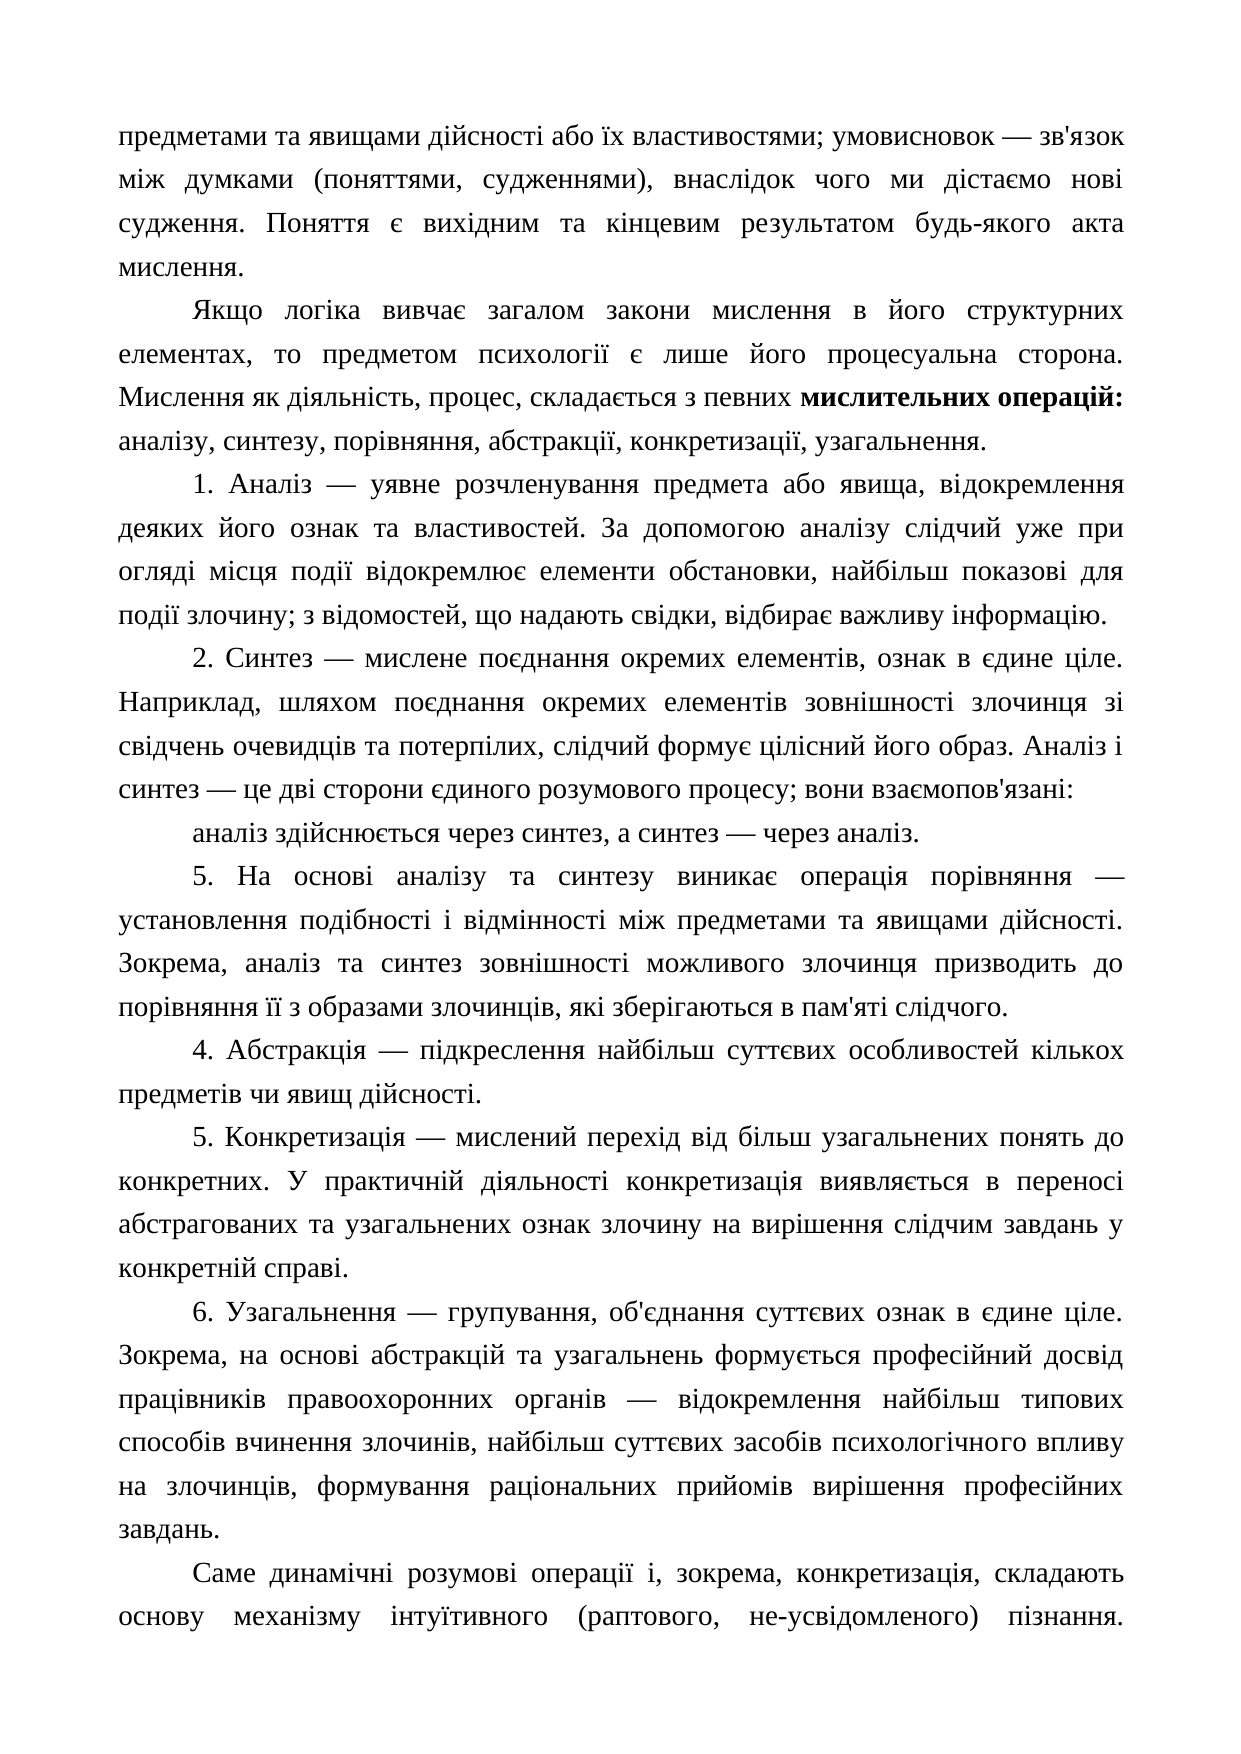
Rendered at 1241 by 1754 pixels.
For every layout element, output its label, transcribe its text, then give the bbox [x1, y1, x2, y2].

text 1. Аналіз — уявне розчленування предмета або явища, відокремлення деяких його ознак та властивостей. За допомогою аналізу слідчий уже при огляді місця події відокремлює елементи обстановки, найбільш показові для події злочину; з відомостей, що надають свідки, відбирає важливу інформацію. [118, 466, 1124, 631]
text аналіз здійснюється через синтез, а синтез — через аналіз. [118, 815, 1124, 848]
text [118, 118, 1124, 282]
text 4. Абстракція — підкреслення найбільш суттєвих особливостей кількох предметів чи явищ дійсності. [118, 1032, 1124, 1109]
text 6. Узагальнення — групування, об'єднання суттєвих ознак в єдине ціле. Зокрема, на основі абстракцій та узагальнень формується професійний досвід працівників правоохоронних органів — відокремлення найбільш типових способів вчинення злочинів, найбільш суттєвих засобів психологічного впливу на злочинців, формування раціональних прийомів вирішення професійних завдань. [118, 1294, 1124, 1545]
text 5. Конкретизація — мислений перехід від більш узагальнених понять до конкретних. У практичній діяльності конкретизація виявляється в переносі абстрагованих та узагальнених ознак злочину на вирішення слідчим завдань у конкретній справі. [118, 1119, 1124, 1284]
text 5. На основі аналізу та синтезу виникає операція порівняння — установлення подібності і відмінності між предметами та явищами дійсності. Зокрема, аналіз та синтез зовнішності можливого злочинця призводить до порівняння її з образами злочинців, які зберігаються в пам'яті слідчого. [118, 858, 1124, 1022]
text 2. Синтез — мислене поєднання окремих елементів, ознак в єдине ціле. Наприклад, шляхом поєднання окремих елементів зовнішності злочинця зі свідчень очевидців та потерпілих, слідчий формує цілісний його образ. Аналіз і синтез — це дві сторони єдиного розумового процесу; вони взаємопов'язані: [118, 641, 1124, 805]
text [118, 1555, 1124, 1632]
text Якщо логіка вивчає загалом закони мислення в його структурних елементах, то предметом психології є лише його процесуальна сторона. Мислення як діяльність, процес, складається з певних мислительних операцій: аналізу, синтезу, порівняння, абстракції, конкретизації, узагальнення. [118, 292, 1124, 456]
